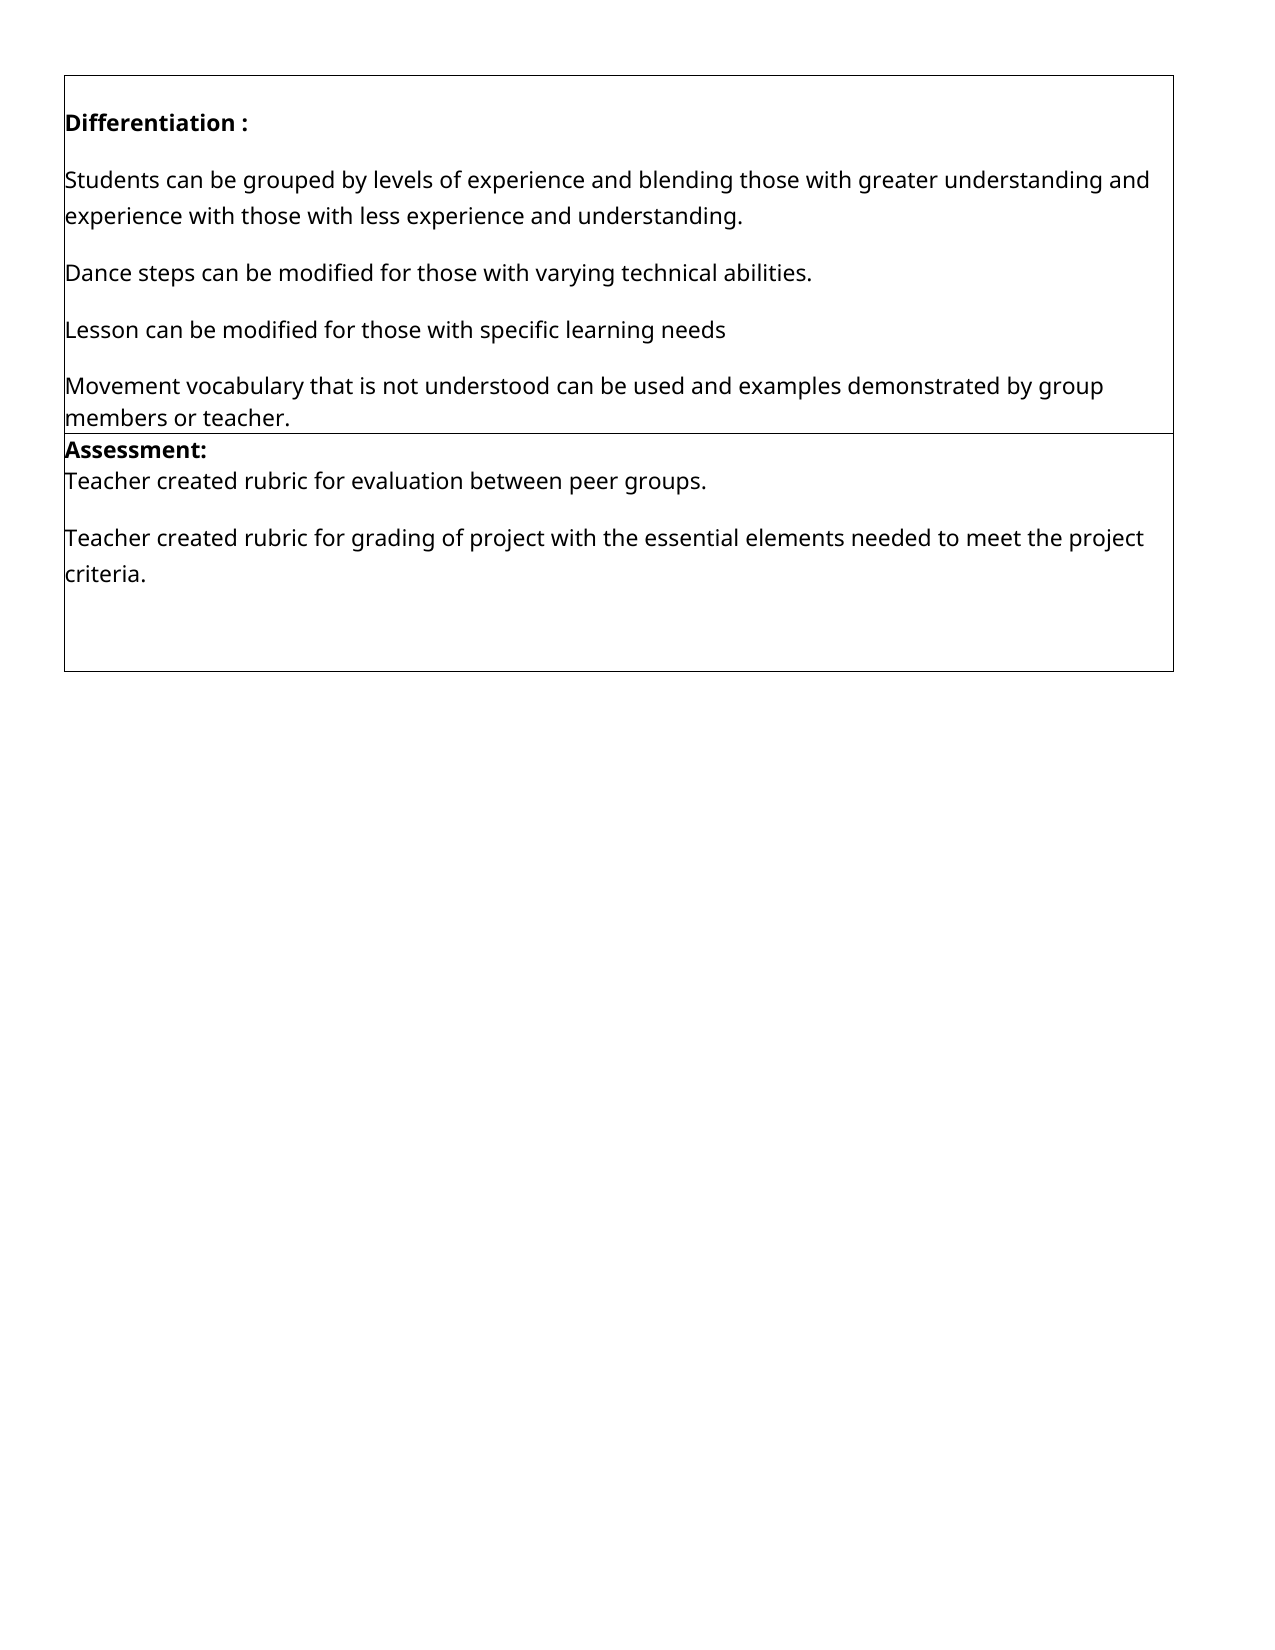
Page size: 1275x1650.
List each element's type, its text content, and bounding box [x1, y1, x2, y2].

table_cell Differentiation : Students can be grouped by levels of experience and blending those with greater understanding and experience with those with less experience and understanding. Dance steps can be modified for those with varying technical abilities. Lesson can be modified for those with specific learning needs Movement vocabulary that is not understood can be used and examples demonstrated by group members or teacher. [65, 76, 1173, 433]
table_cell Assessment: Teacher created rubric for evaluation between peer groups. Teacher created rubric for grading of project with the essential elements needed to meet the project criteria. [65, 434, 1173, 671]
